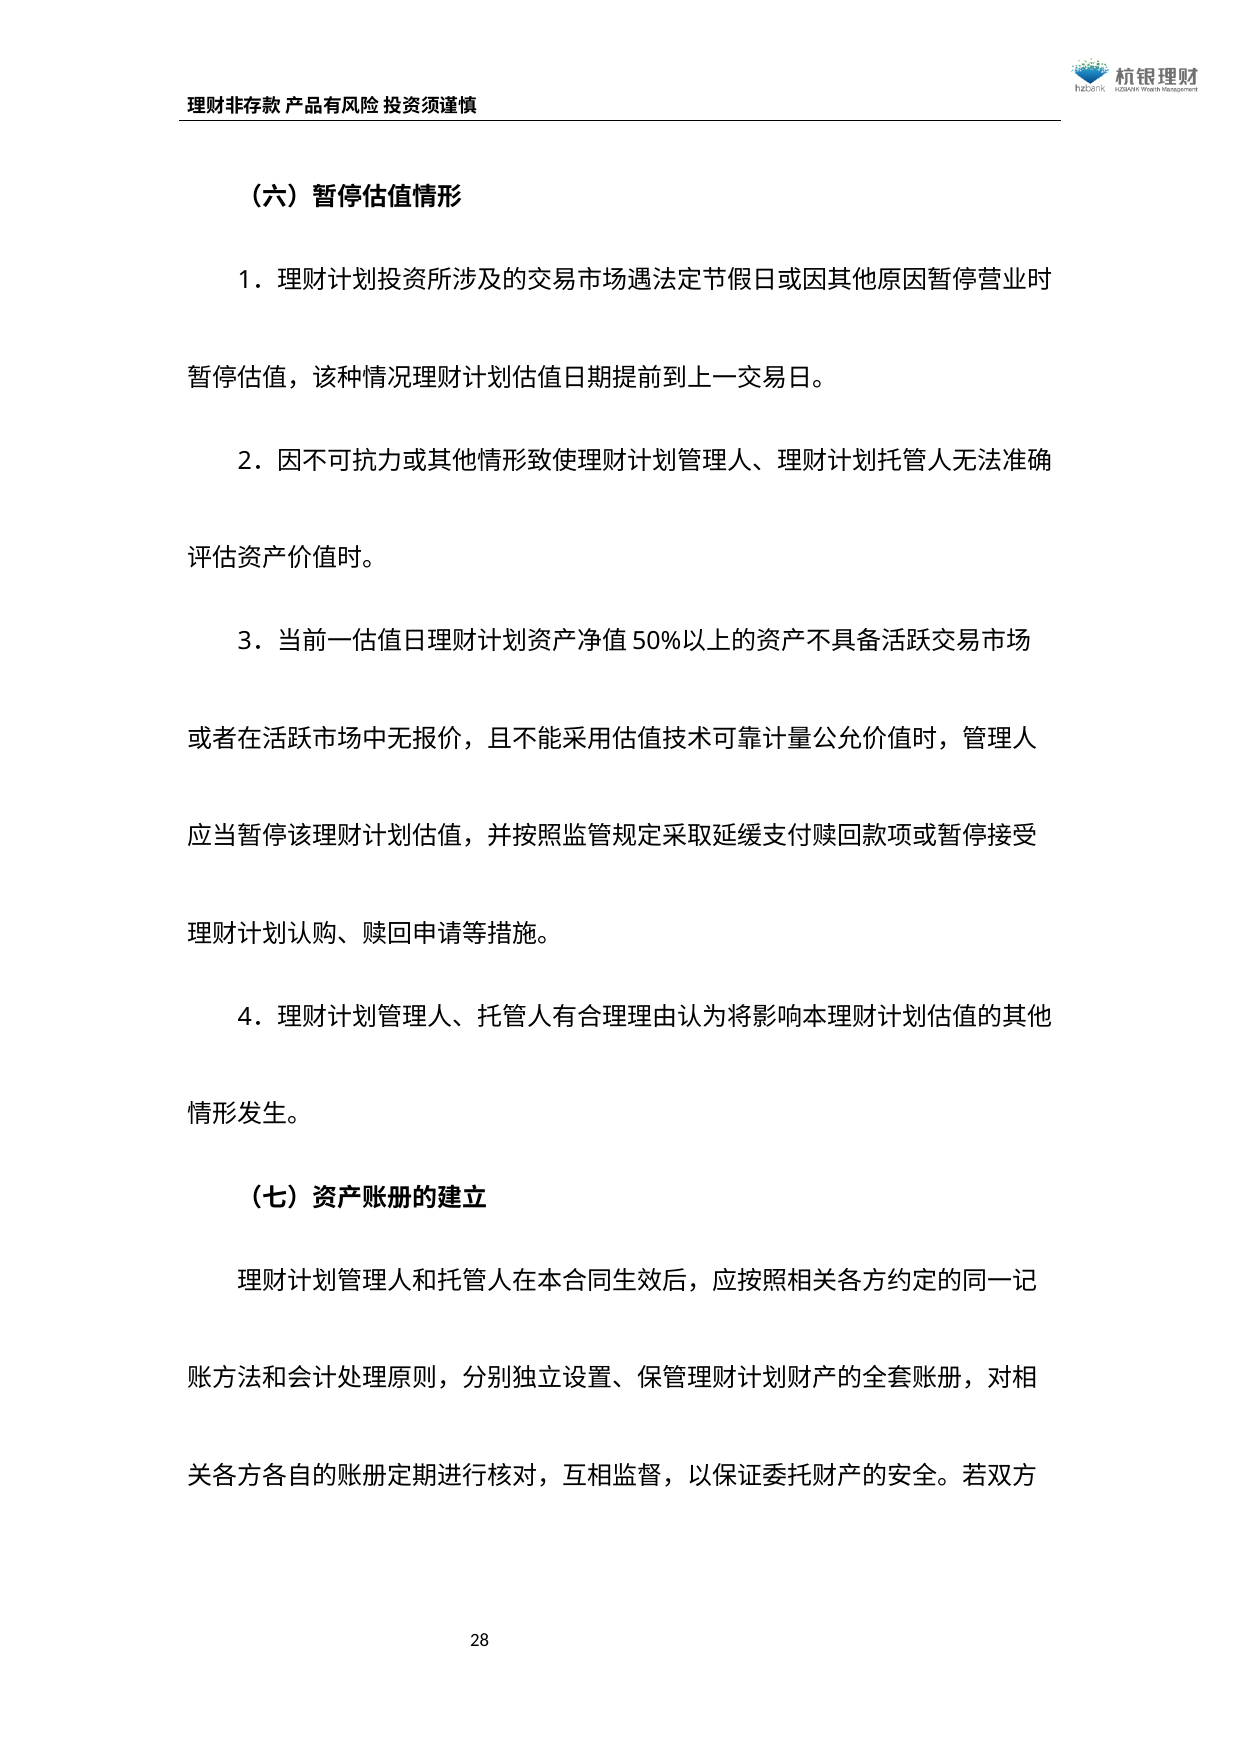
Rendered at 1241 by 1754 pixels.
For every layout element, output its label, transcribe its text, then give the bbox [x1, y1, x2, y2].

list 理财计划投资所涉及的交易市场遇法定节假日或因其他原因暂停营业时暂停估值，该种情况理财计划估值日期提前到上一交易日。 [187, 245, 1053, 408]
list 暂停估值情形 [187, 162, 1053, 227]
list 因不可抗力或其他情形致使理财计划管理人、理财计划托管人无法准确评估资产价值时。 [187, 426, 1053, 588]
list 当前一估值日理财计划资产净值50%以上的资产不具备活跃交易市场或者在活跃市场中无报价，且不能采用估值技术可靠计量公允价值时，管理人应当暂停该理财计划估值，并按照监管规定采取延缓支付赎回款项或暂停接受理财计划认购、赎回申请等措施。 [187, 606, 1053, 964]
text 理财计划管理人和托管人在本合同生效后，应按照相关各方约定的同一记账方法和会计处理原则，分别独立设置、保管理财计划财产的全套账册，对相关各方各自的账册定期进行核对，互相监督，以保证委托财产的安全。若双方对会计处理方法存在分歧，应以理财计划管理人的处理方法为准。 [187, 1246, 1053, 1506]
list 理财计划管理人、托管人有合理理由认为将影响本理财计划估值的其他情形发生。 [187, 982, 1053, 1144]
picture [1027, 0, 1240, 151]
list 资产账册的建立 [187, 1163, 1053, 1228]
